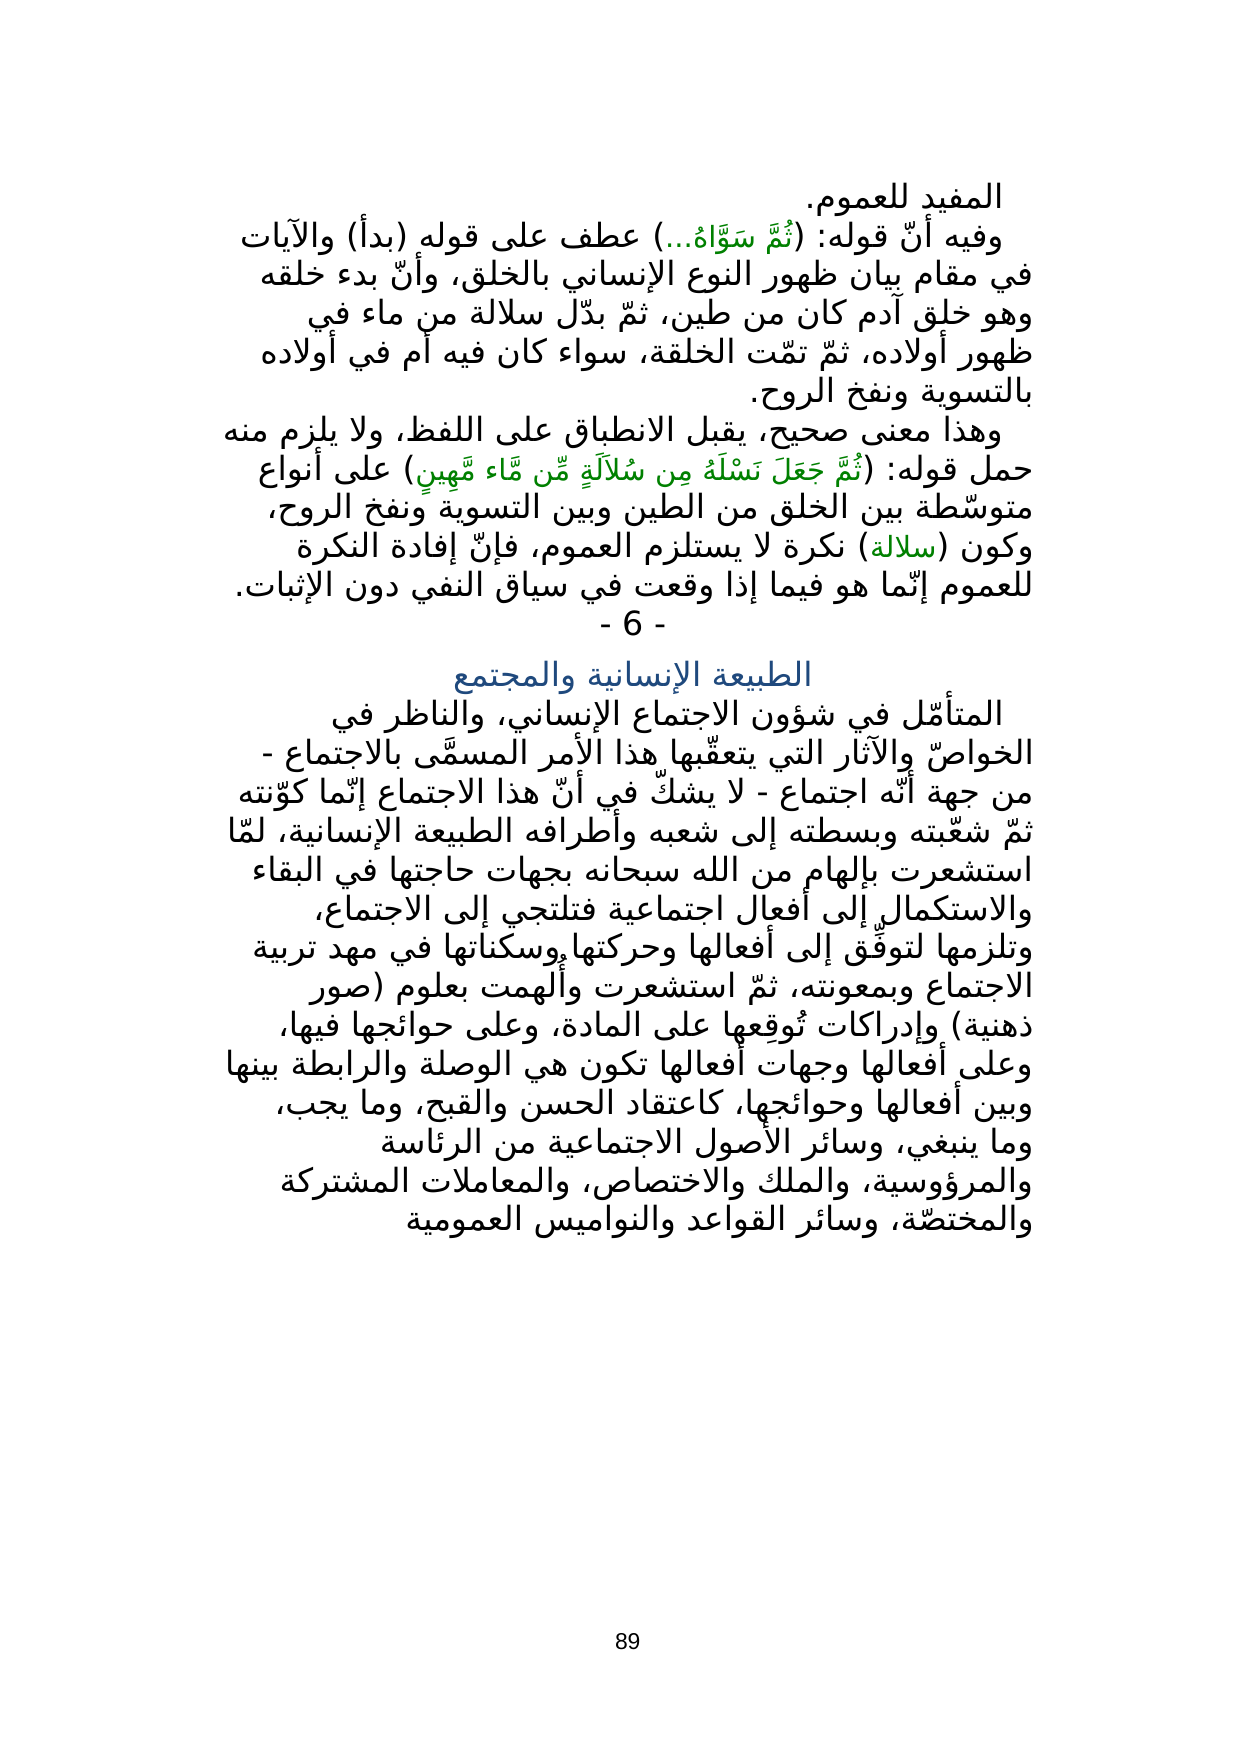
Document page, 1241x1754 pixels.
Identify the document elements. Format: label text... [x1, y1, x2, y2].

text - 6 - [222, 604, 1033, 643]
text وفيه أنّ قوله: (ثُمَّ سَوَّاهُ...) عطف على قوله (بدأ) والآيات في مقام بيان ظهور النوع الإنساني بالخلق، وأنّ بدء خلقه وهو خلق آدم كان من طين، ثمّ بدّل سلالة من ماء في ظهور أولاده، ثمّ تمّت الخلقة، سواء كان فيه أم في أولاده بالتسوية ونفخ الروح. [222, 216, 1033, 410]
subtitle الطبيعة الإنسانية والمجتمع [222, 656, 1033, 695]
text وهذا معنى صحيح، يقبل الانطباق على اللفظ، ولا يلزم منه حمل قوله: (ثُمَّ جَعَلَ نَسْلَهُ مِن سُلاَلَةٍ مِّن مَّاء مَّهِينٍ) على أنواع متوسّطة بين الخلق من الطين وبين التسوية ونفخ الروح، وكون (سلالة) نكرة لا يستلزم العموم، فإنّ إفادة النكرة للعموم إنّما هو فيما إذا وقعت في سياق النفي دون الإثبات. [222, 410, 1033, 604]
text المفيد للعموم. [222, 177, 1033, 216]
text المتأمّل في شؤون الاجتماع الإنساني، والناظر في الخواصّ والآثار التي يتعقّبها هذا الأمر المسمَّى بالاجتماع - من جهة أنّه اجتماع - لا يشكّ في أنّ هذا الاجتماع إنّما كوّنته ثمّ شعّبته وبسطته إلى شعبه وأطرافه الطبيعة الإنسانية، لمّا استشعرت بإلهام من الله سبحانه بجهات حاجتها في البقاء والاستكمال إلى أفعال اجتماعية فتلتجي إلى الاجتماع، وتلزمها لتوفِّق إلى أفعالها وحركتها وسكناتها في مهد تربية الاجتماع وبمعونته، ثمّ استشعرت وأُلهمت بعلوم (صور ذهنية) وإدراكات تُوقِعها على المادة، وعلى حوائجها فيها، وعلى أفعالها وجهات أفعالها تكون هي الوصلة والرابطة بينها وبين أفعالها وحوائجها، كاعتقاد الحسن والقبح، وما يجب، وما ينبغي، وسائر الأصول الاجتماعية من الرئاسة والمرؤوسية، والملك والاختصاص، والمعاملات المشتركة والمختصّة، وسائر القواعد والنواميس العمومية [222, 695, 1033, 1239]
